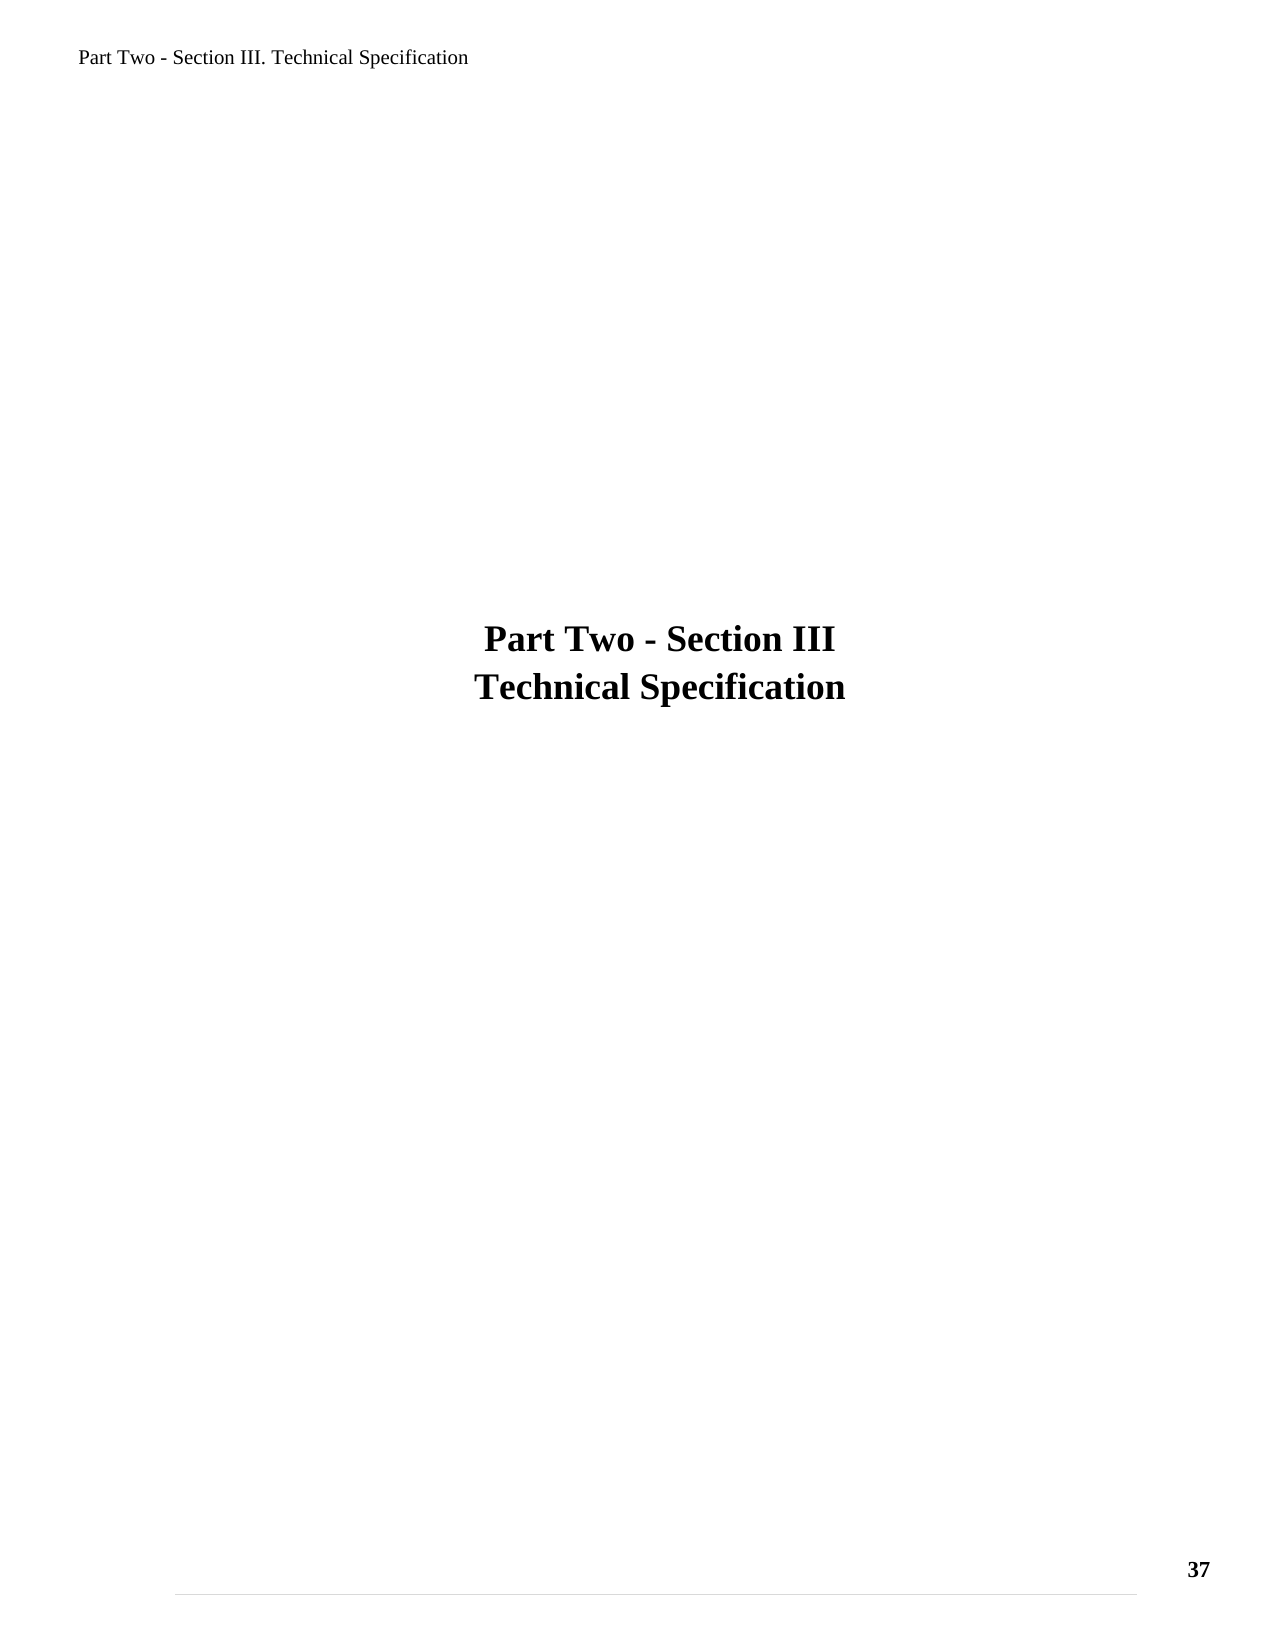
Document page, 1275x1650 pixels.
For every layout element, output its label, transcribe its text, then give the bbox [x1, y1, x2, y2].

subtitle Part Two - Section III [184, 616, 1135, 659]
subtitle Technical Specification [184, 665, 1135, 708]
